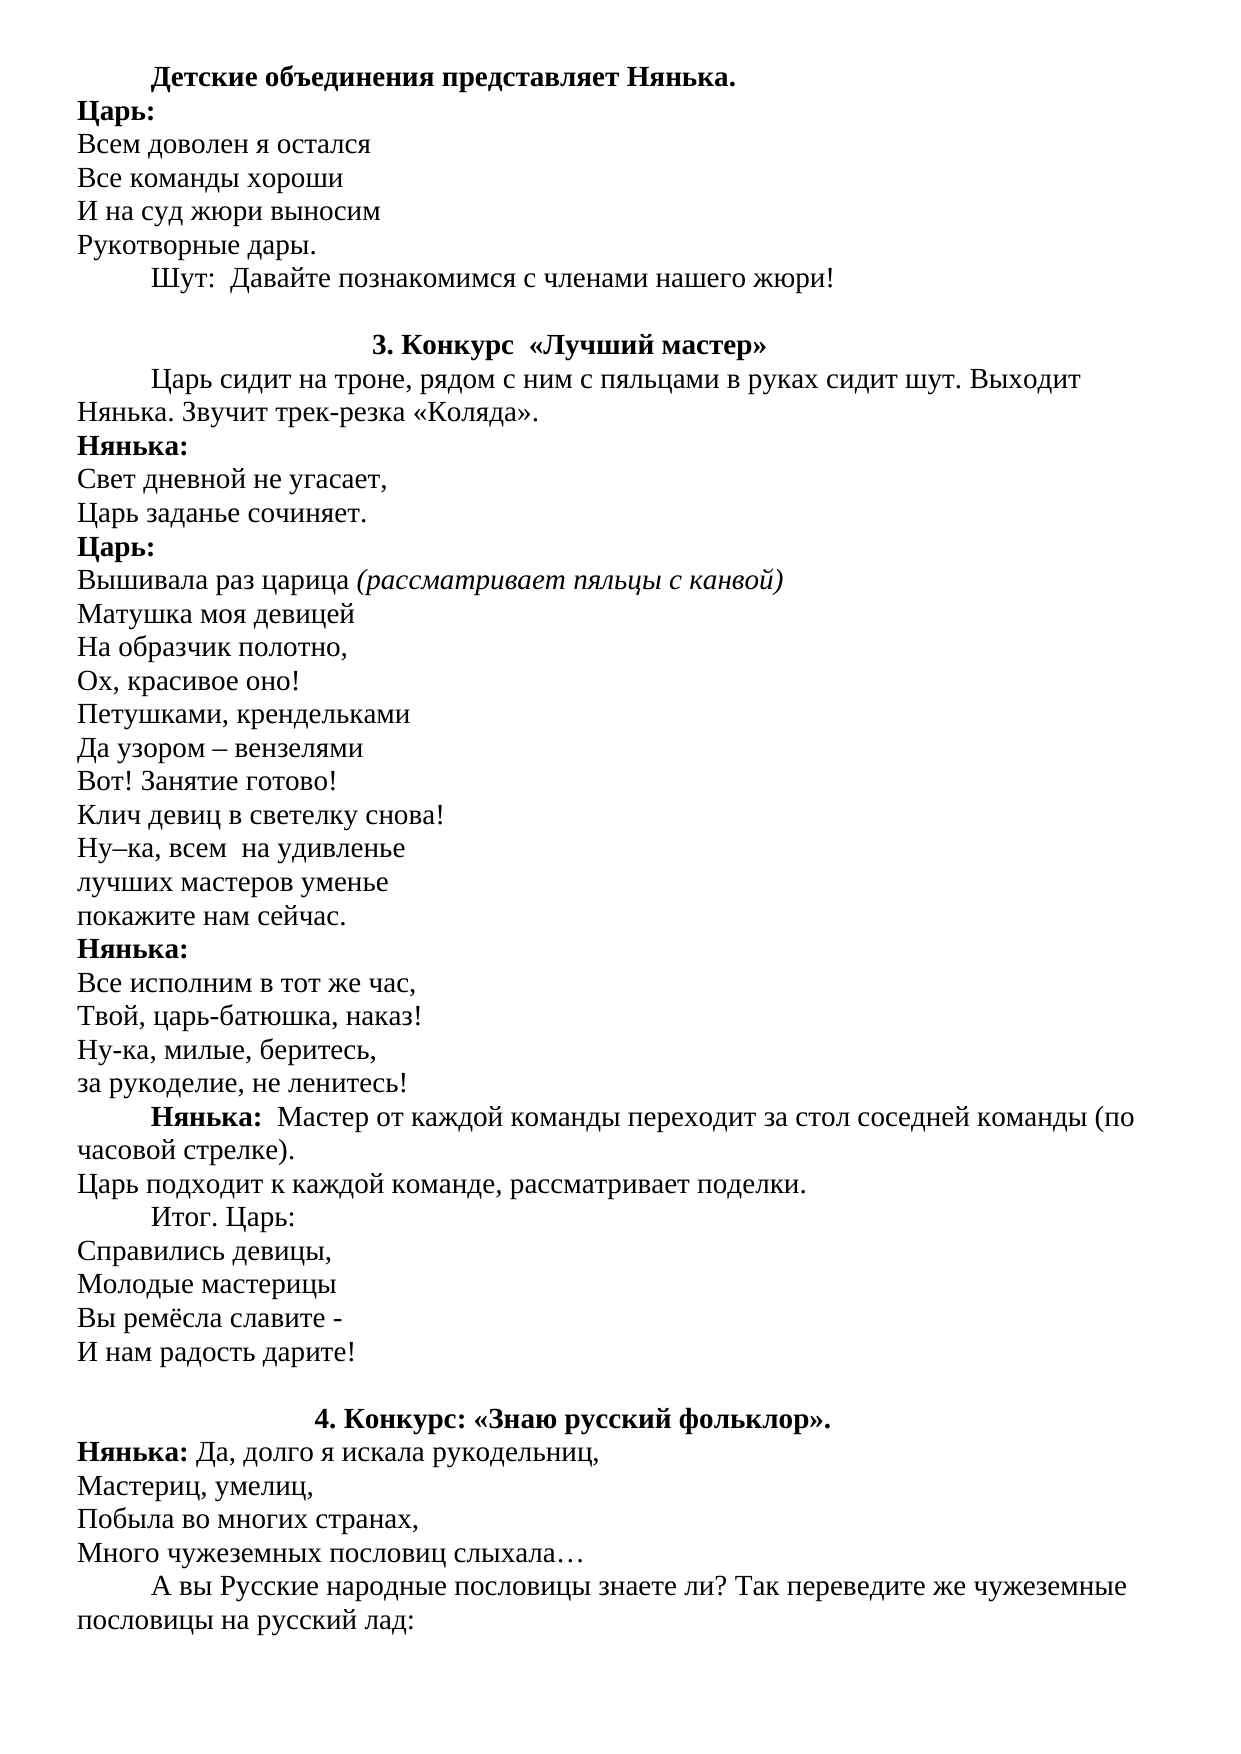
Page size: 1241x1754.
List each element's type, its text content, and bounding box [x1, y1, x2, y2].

text И нам радость дарите! [77, 1334, 1181, 1367]
text Рукотворные дары. [77, 227, 1181, 260]
text Молодые мастерицы [77, 1267, 1181, 1300]
text Царь сидит на троне, рядом с ним с пяльцами в руках сидит шут. Выходит Нянька. Звучит трек-резка «Коляда». Нянька: Свет дневной не угасает, Царь заданье сочиняет. Царь: Вышивала раз царица (рассматривает пяльцы с канвой) Матушка моя девицей На образчик полотно, Ох, красивое оно! Петушками, крендельками Да узором – вензелями Вот! Занятие готово! Клич девиц в светелку снова! Ну–ка, всем на удивленье [77, 361, 1181, 864]
text Царь: [77, 93, 1181, 126]
text Все команды хороши [77, 160, 1181, 193]
text Царь подходит к каждой команде, рассматривает поделки. [77, 1166, 1181, 1199]
text И на суд жюри выносим [77, 193, 1181, 227]
text 3. Конкурс «Лучший мастер» [77, 294, 1181, 361]
text Справились девицы, [77, 1233, 1181, 1267]
text Всем доволен я остался [77, 126, 1181, 160]
text покажите нам сейчас. Нянька: Все исполним в тот же час, Твой, царь-батюшка, наказ! Ну-ка, милые, беритесь, за рукоделие, не ленитесь! Нянька: Мастер от каждой команды переходит за стол соседней команды (по часовой стрелке). [77, 898, 1181, 1166]
text Нянька: Да, долго я искала рукодельниц, Мастериц, умелиц, Побыла во многих странах, Много чужеземных пословиц слыхала… А вы Русские народные пословицы знаете ли? Так переведите же чужеземные пословицы на русский лад: [77, 1434, 1181, 1636]
text Детские объединения представляет Нянька. [77, 59, 1181, 93]
text Итог. Царь: [77, 1199, 1181, 1233]
text 4. Конкурс: «Знаю русский фольклор». [77, 1401, 1181, 1434]
text Шут: Давайте познакомимся с членами нашего жюри! [77, 260, 1181, 294]
text лучших мастеров уменье [77, 864, 1181, 898]
text Вы ремёсла славите - [77, 1300, 1181, 1334]
